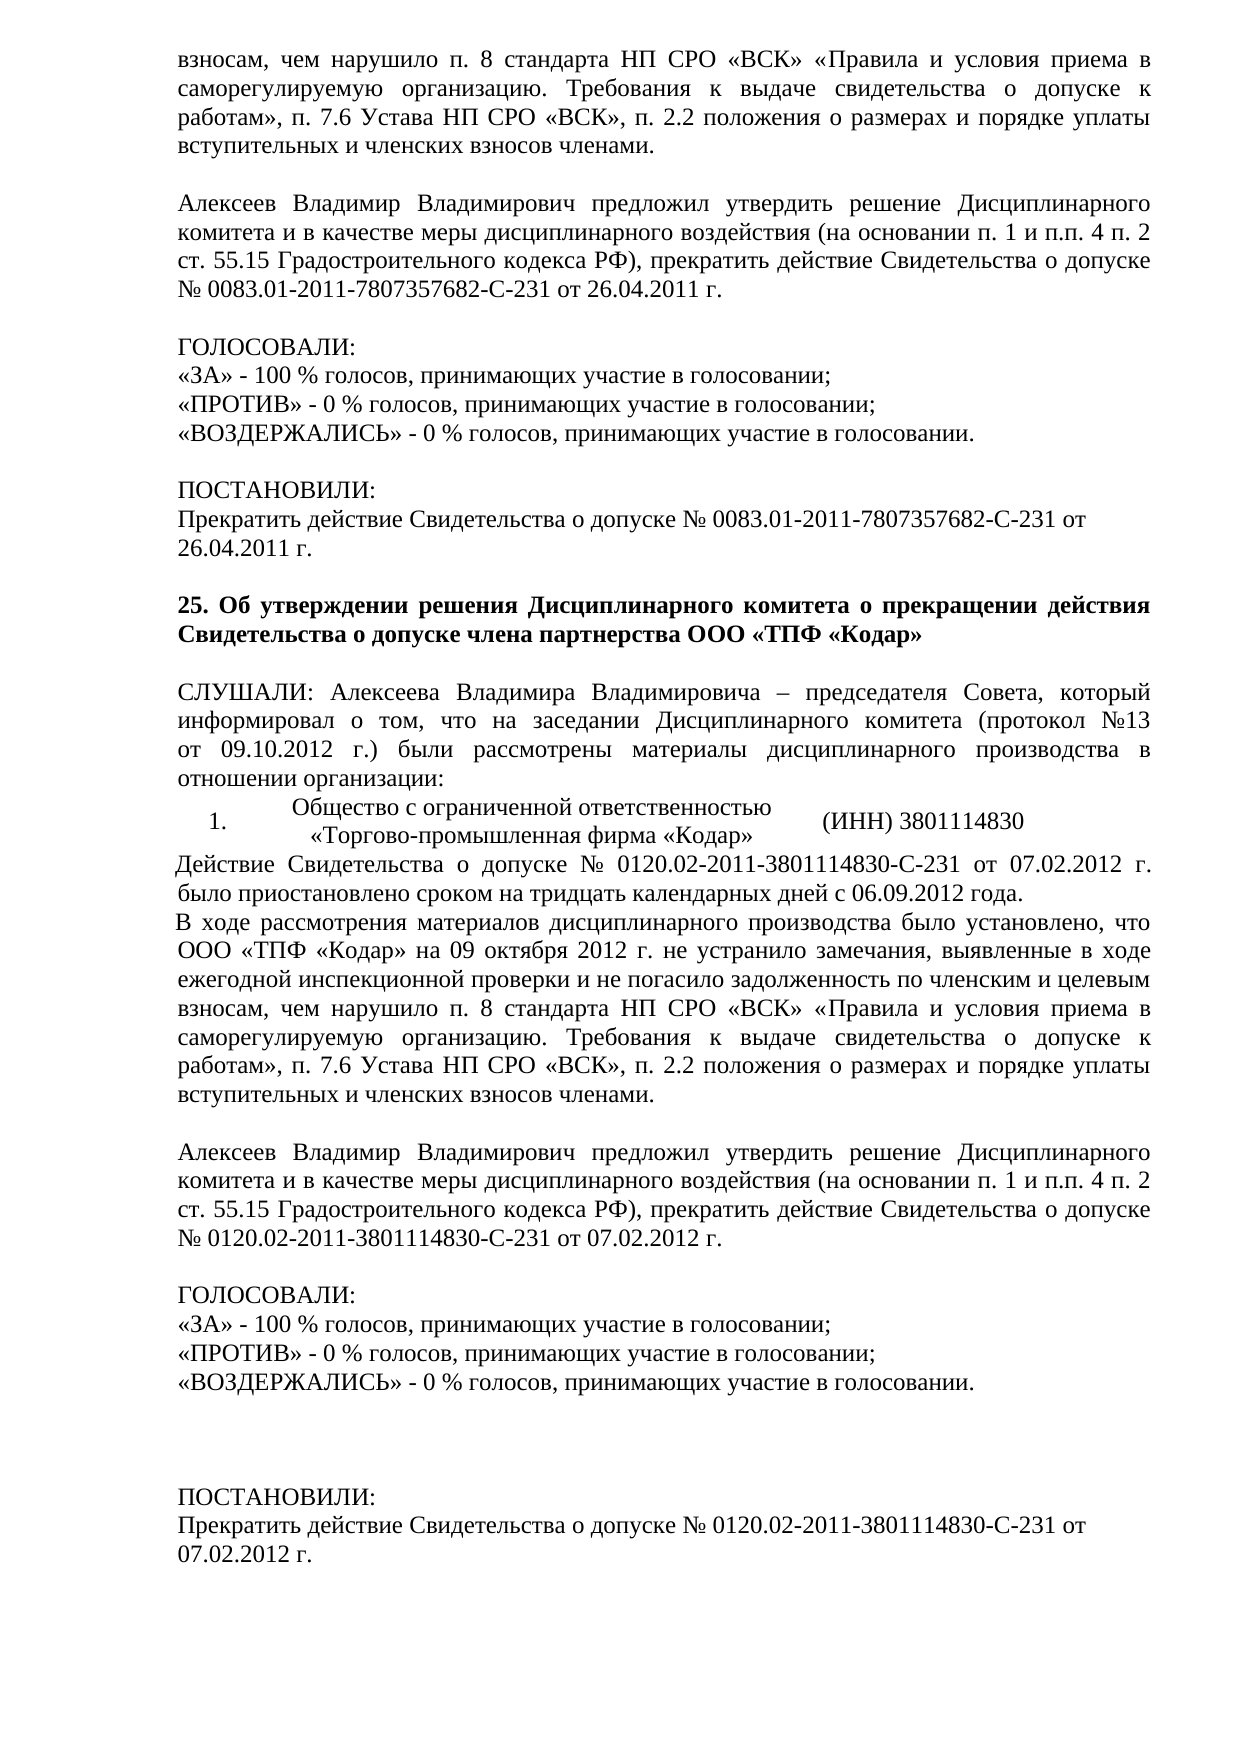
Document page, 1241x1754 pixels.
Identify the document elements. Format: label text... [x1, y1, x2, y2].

table_header (ИНН) 3801114830 [798, 792, 1049, 849]
text Действие Свидетельства о допуске № 0120.02-2011-3801114830-С-231 от 07.02.2012 г. было приостановлено сроком на тридцать календарных дней с 06.09.2012 года. [175, 849, 1152, 907]
text Прекратить действие Свидетельства о допуске № 0083.01-2011-7807357682-С-231 от 26.04.2011 г. [177, 504, 1152, 562]
text «ЗА» - 100 % голосов, принимающих участие в голосовании; [177, 361, 1152, 389]
text «ПРОТИВ» - 0 % голосов, принимающих участие в голосовании; [177, 389, 1152, 418]
text ГОЛОСОВАЛИ: [177, 332, 1152, 361]
text «ВОЗДЕРЖАЛИСЬ» - 0 % голосов, принимающих участие в голосовании. [177, 418, 1152, 447]
text 25. Об утверждении решения Дисциплинарного комитета о прекращении действия Свидетельства о допуске члена партнерства ООО «ТПФ «Кодар» [177, 591, 1152, 648]
text В ходе рассмотрения материалов дисциплинарного производства было установлено, что ООО «ТПФ «Кодар» на 09 октября 2012 г. не устранило замечания, выявленные в ходе ежегодной инспекционной проверки и не погасило задолженность по членским и целевым взносам, чем нарушило п. 8 стандарта НП СРО «ВСК» «Правила и условия приема в саморегулируемую организацию. Требования к выдаче свидетельства о допуске к работам», п. 7.6 Устава НП СРО «ВСК», п. 2.2 положения о размерах и порядке уплаты вступительных и членских взносов членами. [175, 907, 1152, 1108]
text Алексеев Владимир Владимирович предложил утвердить решение Дисциплинарного комитета и в качестве меры дисциплинарного воздействия (на основании п. 1 и п.п. 4 п. 2 ст. 55.15 Градостроительного кодекса РФ), прекратить действие Свидетельства о допуске № 0083.01-2011-7807357682-С-231 от 26.04.2011 г. [177, 188, 1152, 303]
text «ПРОТИВ» - 0 % голосов, принимающих участие в голосовании; [177, 1338, 1152, 1367]
text ПОСТАНОВИЛИ: [177, 1482, 1152, 1511]
text «ВОЗДЕРЖАЛИСЬ» - 0 % голосов, принимающих участие в голосовании. [177, 1367, 1152, 1396]
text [175, 44, 1152, 159]
text СЛУШАЛИ: Алексеева Владимира Владимировича – председателя Совета, который информировал о том, что на заседании Дисциплинарного комитета (протокол №13 от 09.10.2012 г.) были рассмотрены материалы дисциплинарного производства в отношении организации: [177, 677, 1152, 792]
text «ЗА» - 100 % голосов, принимающих участие в голосовании; [177, 1309, 1152, 1338]
table_header 1. [166, 792, 266, 849]
text ПОСТАНОВИЛИ: [177, 476, 1152, 504]
text ГОЛОСОВАЛИ: [177, 1281, 1152, 1309]
text Алексеев Владимир Владимирович предложил утвердить решение Дисциплинарного комитета и в качестве меры дисциплинарного воздействия (на основании п. 1 и п.п. 4 п. 2 ст. 55.15 Градостроительного кодекса РФ), прекратить действие Свидетельства о допуске № 0120.02-2011-3801114830-С-231 от 07.02.2012 г. [177, 1137, 1152, 1252]
table_header Общество с ограниченной ответственностью «Торгово-промышленная фирма «Кодар» [266, 792, 797, 849]
text Прекратить действие Свидетельства о допуске № 0120.02-2011-3801114830-С-231 от 07.02.2012 г. [177, 1511, 1152, 1568]
